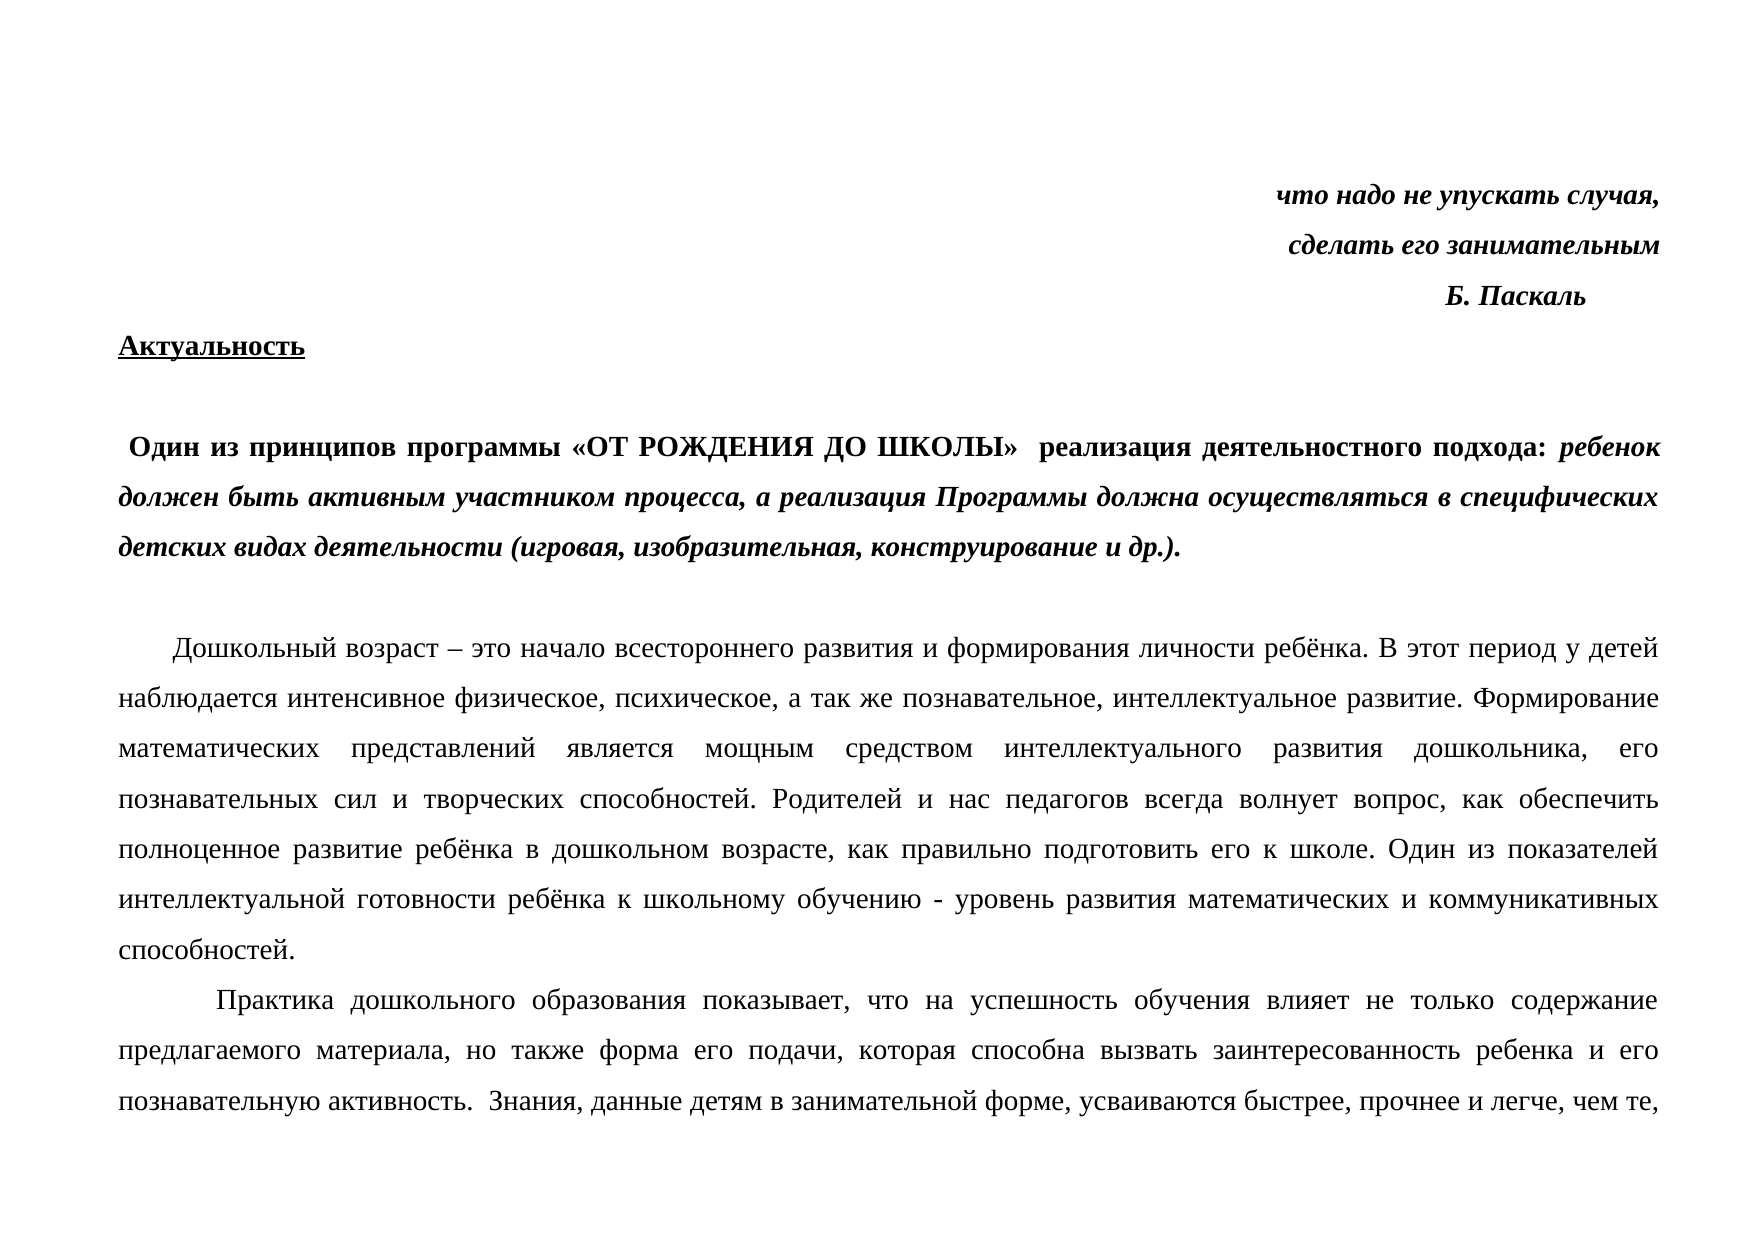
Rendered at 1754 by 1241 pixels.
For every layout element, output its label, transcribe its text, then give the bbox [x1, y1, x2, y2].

text Один из принципов программы «ОТ РОЖДЕНИЯ ДО ШКОЛЫ» реализация деятельностного подхода: ребенок должен быть активным участником процесса, а реализация Программы должна осуществляться в специфических детских видах деятельности (игровая, изобразительная, конструирование и др.). [118, 429, 1660, 563]
text Актуальность [118, 328, 1660, 362]
text Б. Паскаль [118, 278, 1660, 311]
text Дошкольный возраст – это начало всестороннего развития и формирования личности ребёнка. В этот период у детей наблюдается интенсивное физическое, психическое, а так же познавательное, интеллектуальное развитие. Формирование математических представлений является мощным средством интеллектуального развития дошкольника, его познавательных сил и творческих способностей. Родителей и нас педагогов всегда волнует вопрос, как обеспечить полноценное развитие ребёнка в дошкольном возрасте, как правильно подготовить его к школе. Один из показателей интеллектуальной готовности ребёнка к школьному обучению - уровень развития математических и коммуникативных способностей. [118, 630, 1660, 965]
text сделать его занимательным [118, 227, 1660, 261]
text что надо не упускать случая, [118, 177, 1660, 211]
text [118, 982, 1660, 1116]
